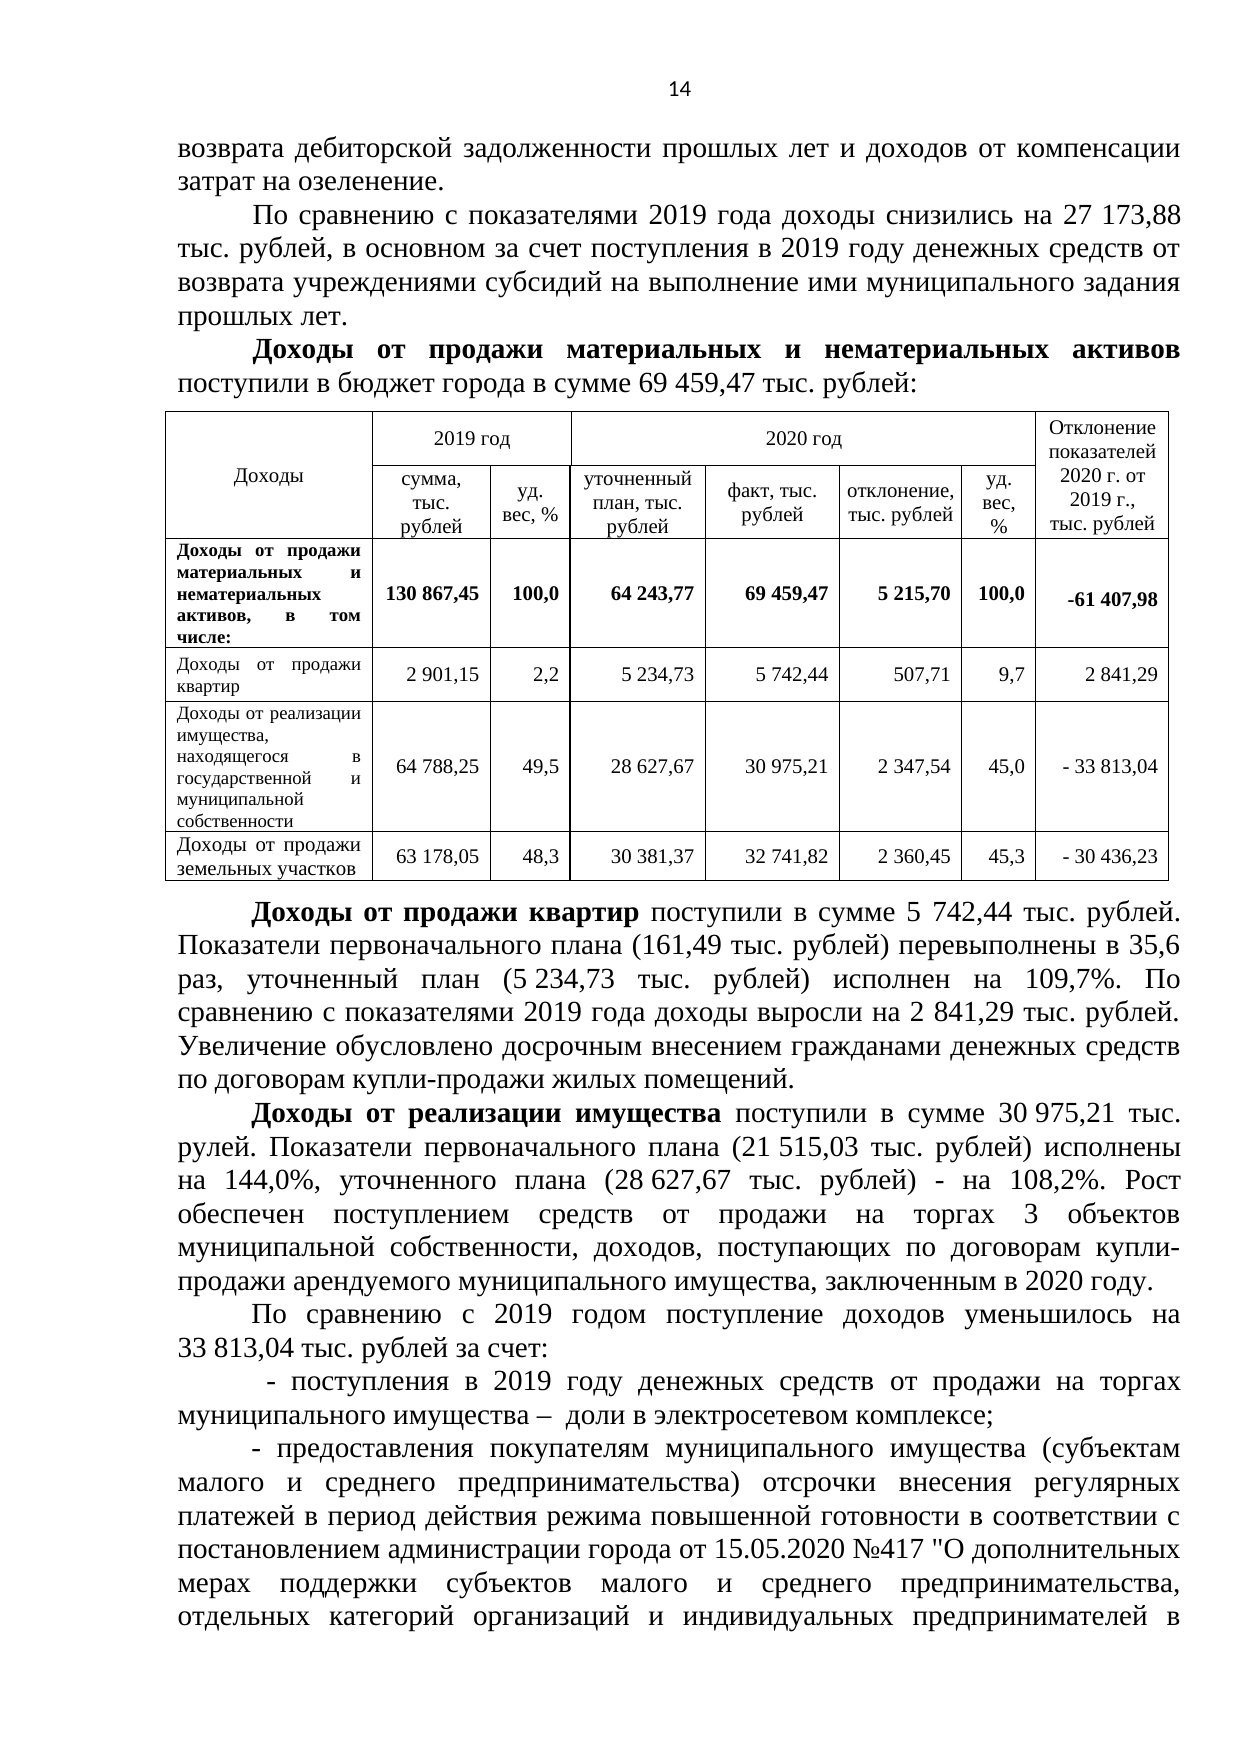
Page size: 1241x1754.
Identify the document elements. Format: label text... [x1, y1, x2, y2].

table_cell 48,3 [491, 832, 569, 880]
table_cell - 30 436,23 [1036, 832, 1168, 880]
table_header Отклонение показателей2020 г. от 2019 г., тыс. рублей [1036, 412, 1168, 538]
table_cell 45,0 [962, 702, 1035, 831]
table_cell 30 975,21 [706, 702, 839, 831]
table_cell Доходы от продажи земельных участков [166, 832, 372, 880]
table_cell 130 867,45 [373, 539, 490, 647]
table_cell -61 407,98 [1036, 539, 1168, 647]
table_cell Доходы от реализации имущества, находящегося в государственной и муниципальной собственности [166, 702, 372, 831]
table_cell Доходы от продажи квартир [166, 648, 372, 701]
table_cell 63 178,05 [373, 832, 490, 880]
table_cell 507,71 [840, 648, 961, 701]
table_cell уд. вес, % [491, 466, 569, 538]
table_cell 5 742,44 [706, 648, 839, 701]
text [177, 130, 1181, 197]
text Доходы от реализации имущества поступили в сумме 30 975,21 тыс. рулей. Показатели первоначального плана (21 515,03 тыс. рублей) исполнены на 144,0%, уточненного плана (28 627,67 тыс. рублей) - на 108,2%. Рост обеспечен поступлением средств от продажи на торгах 3 объектов муниципальной собственности, доходов, поступающих по договорам купли-продажи арендуемого муниципального имущества, заключенным в 2020 году. [177, 1095, 1181, 1296]
table_cell 2 841,29 [1036, 648, 1168, 701]
table_cell уд. вес, % [962, 466, 1035, 538]
table_cell 5 234,73 [571, 648, 705, 701]
table_header Доходы [166, 412, 372, 538]
table_cell сумма, тыс. рублей [373, 466, 490, 538]
table_cell 2,2 [491, 648, 569, 701]
table_cell 2 901,15 [373, 648, 490, 701]
table_cell факт, тыс. рублей [706, 466, 839, 538]
table_cell 69 459,47 [706, 539, 839, 647]
table_cell Доходы от продажи материальных и нематериальных активов, в том числе: [166, 539, 372, 647]
table_cell 2 360,45 [840, 832, 961, 880]
table_cell 28 627,67 [571, 702, 705, 831]
table_cell отклонение, тыс. рублей [840, 466, 961, 538]
table_cell 30 381,37 [571, 832, 705, 880]
table_cell 5 215,70 [840, 539, 961, 647]
table_cell 45,3 [962, 832, 1035, 880]
table_header 2019 год [373, 412, 571, 465]
table_cell - 33 813,04 [1036, 702, 1168, 831]
table_cell 64 788,25 [373, 702, 490, 831]
text По сравнению с показателями 2019 года доходы снизились на 27 173,88 тыс. рублей, в основном за счет поступления в 2019 году денежных средств от возврата учреждениями субсидий на выполнение ими муниципального задания прошлых лет. [177, 197, 1181, 331]
table_cell 64 243,77 [571, 539, 705, 647]
text Доходы от продажи материальных и нематериальных активов поступили в бюджет города в сумме 69 459,47 тыс. рублей: [177, 331, 1181, 398]
text - поступления в 2019 году денежных средств от продажи на торгах муниципального имущества – доли в электросетевом комплексе; [177, 1363, 1181, 1431]
table_cell 32 741,82 [706, 832, 839, 880]
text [177, 1431, 1181, 1632]
table_header 2020 год [572, 412, 1035, 465]
table_cell 9,7 [962, 648, 1035, 701]
table_cell 100,0 [962, 539, 1035, 647]
table_cell 100,0 [491, 539, 569, 647]
table_cell уточненный план, тыс. рублей [571, 466, 705, 538]
text Доходы от продажи квартир поступили в сумме 5 742,44 тыс. рублей. Показатели первоначального плана (161,49 тыс. рублей) перевыполнены в 35,6 раз, уточненный план (5 234,73 тыс. рублей) исполнен на 109,7%. По сравнению с показателями 2019 года доходы выросли на 2 841,29 тыс. рублей. Увеличение обусловлено досрочным внесением гражданами денежных средств по договорам купли-продажи жилых помещений. [177, 894, 1181, 1095]
table_cell 2 347,54 [840, 702, 961, 831]
table_cell 49,5 [491, 702, 569, 831]
text По сравнению с 2019 годом поступление доходов уменьшилось на 33 813,04 тыс. рублей за счет: [177, 1296, 1181, 1363]
